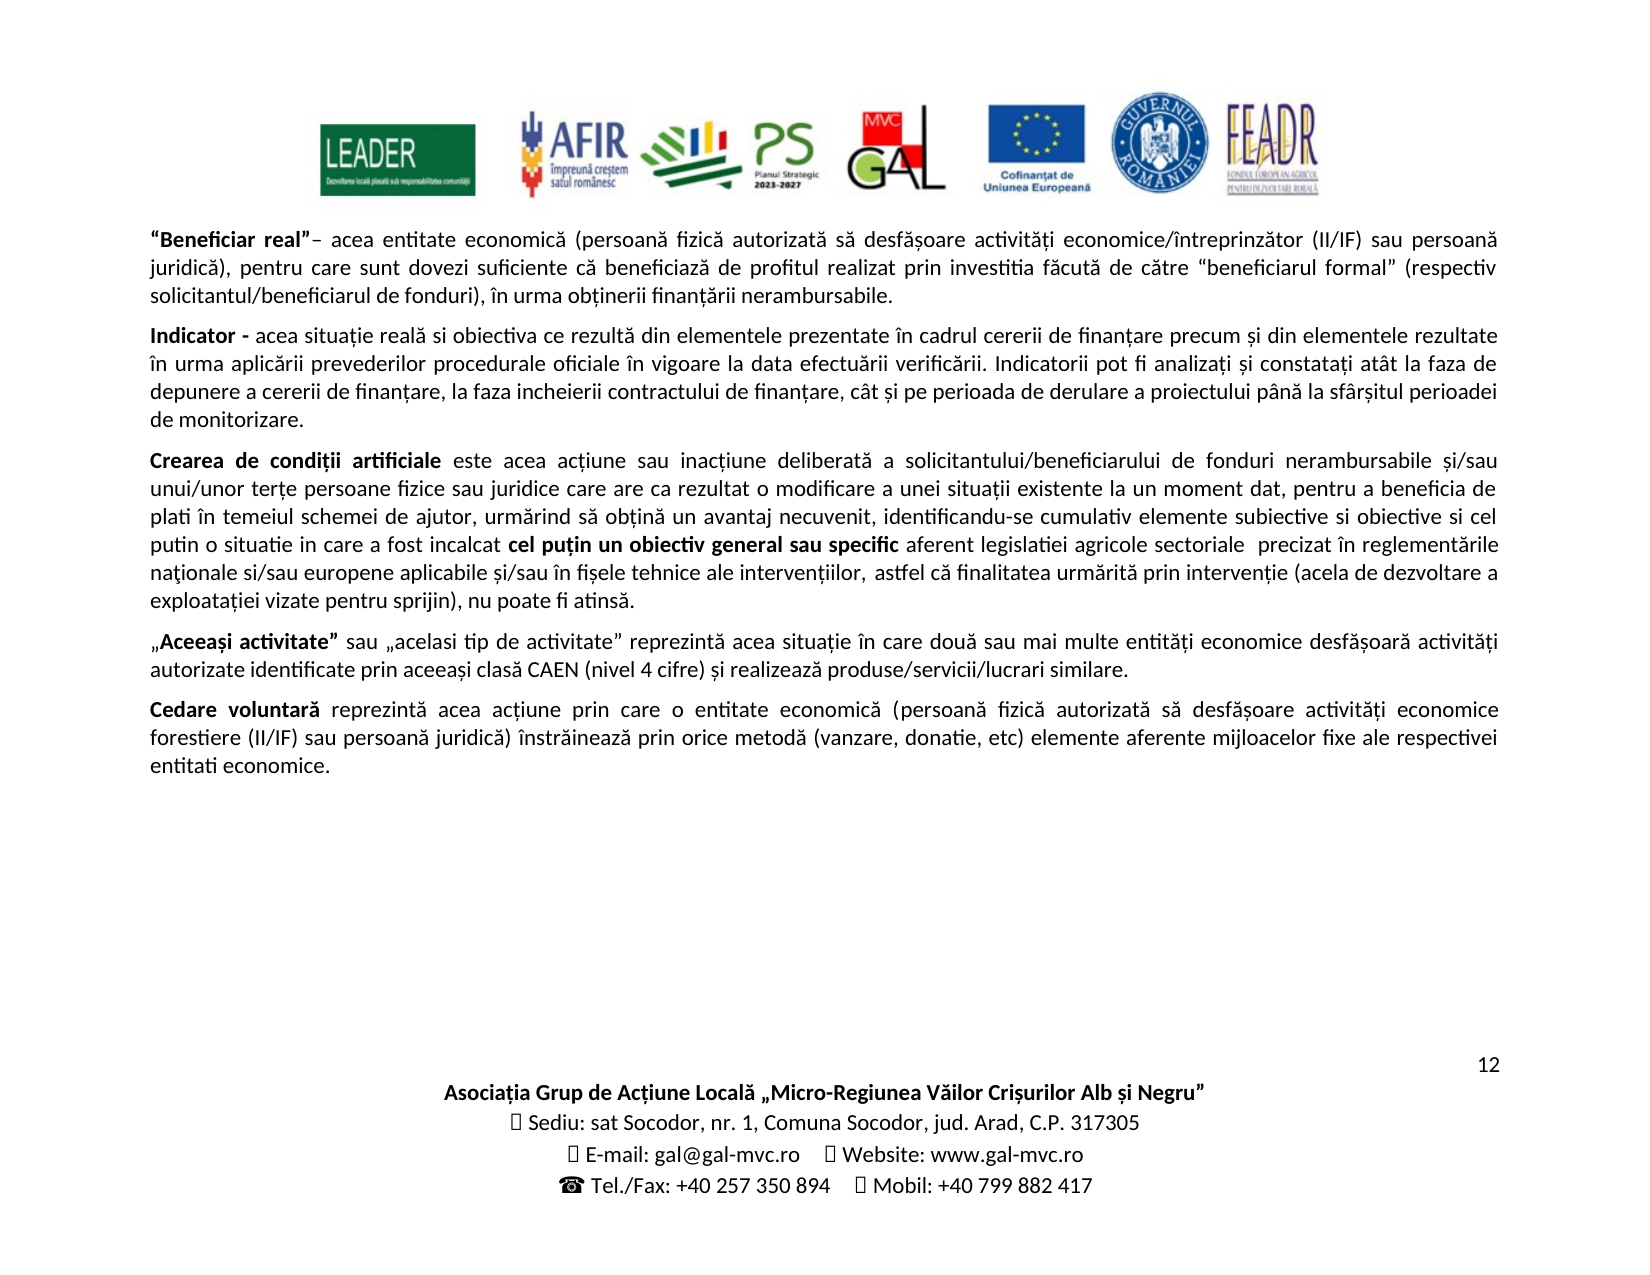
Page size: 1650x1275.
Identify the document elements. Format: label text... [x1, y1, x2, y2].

list „Aceeași activitate” sau „acelasi tip de activitate” reprezintă acea situație în care două sau mai multe entități economice desfășoară activități autorizate identificate prin aceeași clasă CAEN (nivel 4 cifre) și realizează produse/servicii/lucrari similare. [150, 627, 1500, 683]
list Indicator - acea situație reală si obiectiva ce rezultă din elementele prezentate în cadrul cererii de finanțare precum și din elementele rezultate în urma aplicării prevederilor procedurale oficiale în vigoare la data efectuării verificării. Indicatorii pot fi analizați și constatați atât la faza de depunere a cererii de finanțare, la faza incheierii contractului de finanțare, cât și pe perioada de derulare a proiectului până la sfârșitul perioadei de monitorizare. [150, 322, 1500, 434]
list Cedare voluntară reprezintă acea acțiune prin care o entitate economică (persoană fizică autorizată să desfășoare activități economice forestiere (II/IF) sau persoană juridică) înstrăinează prin orice metodă (vanzare, donatie, etc) elemente aferente mijloacelor fixe ale respectivei entitati economice. [150, 695, 1500, 779]
list “Beneficiar real”– acea entitate economică (persoană fizică autorizată să desfășoare activități economice/întreprinzător (II/IF) sau persoană juridică), pentru care sunt dovezi suficiente că beneficiază de profitul realizat prin investitia făcută de către “beneficiarul formal” (respectiv solicitantul/beneficiarul de fonduri), în urma obținerii finanțării nerambursabile. [150, 225, 1500, 309]
picture [308, 75, 1342, 225]
list Crearea de condiții artificiale este acea acțiune sau inacțiune deliberată a solicitantului/beneficiarului de fonduri nerambursabile și/sau unui/unor terțe persoane fizice sau juridice care are ca rezultat o modificare a unei situații existente la un moment dat, pentru a beneficia de plati în temeiul schemei de ajutor, urmărind să obțină un avantaj necuvenit, identificandu-se cumulativ elemente subiective si obiective si cel putin o situatie in care a fost incalcat cel puțin un obiectiv general sau specific aferent legislatiei agricole sectoriale precizat în reglementările naţionale si/sau europene aplicabile și/sau în fișele tehnice ale intervențiilor, astfel că finalitatea urmărită prin intervenție (acela de dezvoltare a exploataţiei vizate pentru sprijin), nu poate fi atinsă. [150, 446, 1500, 614]
